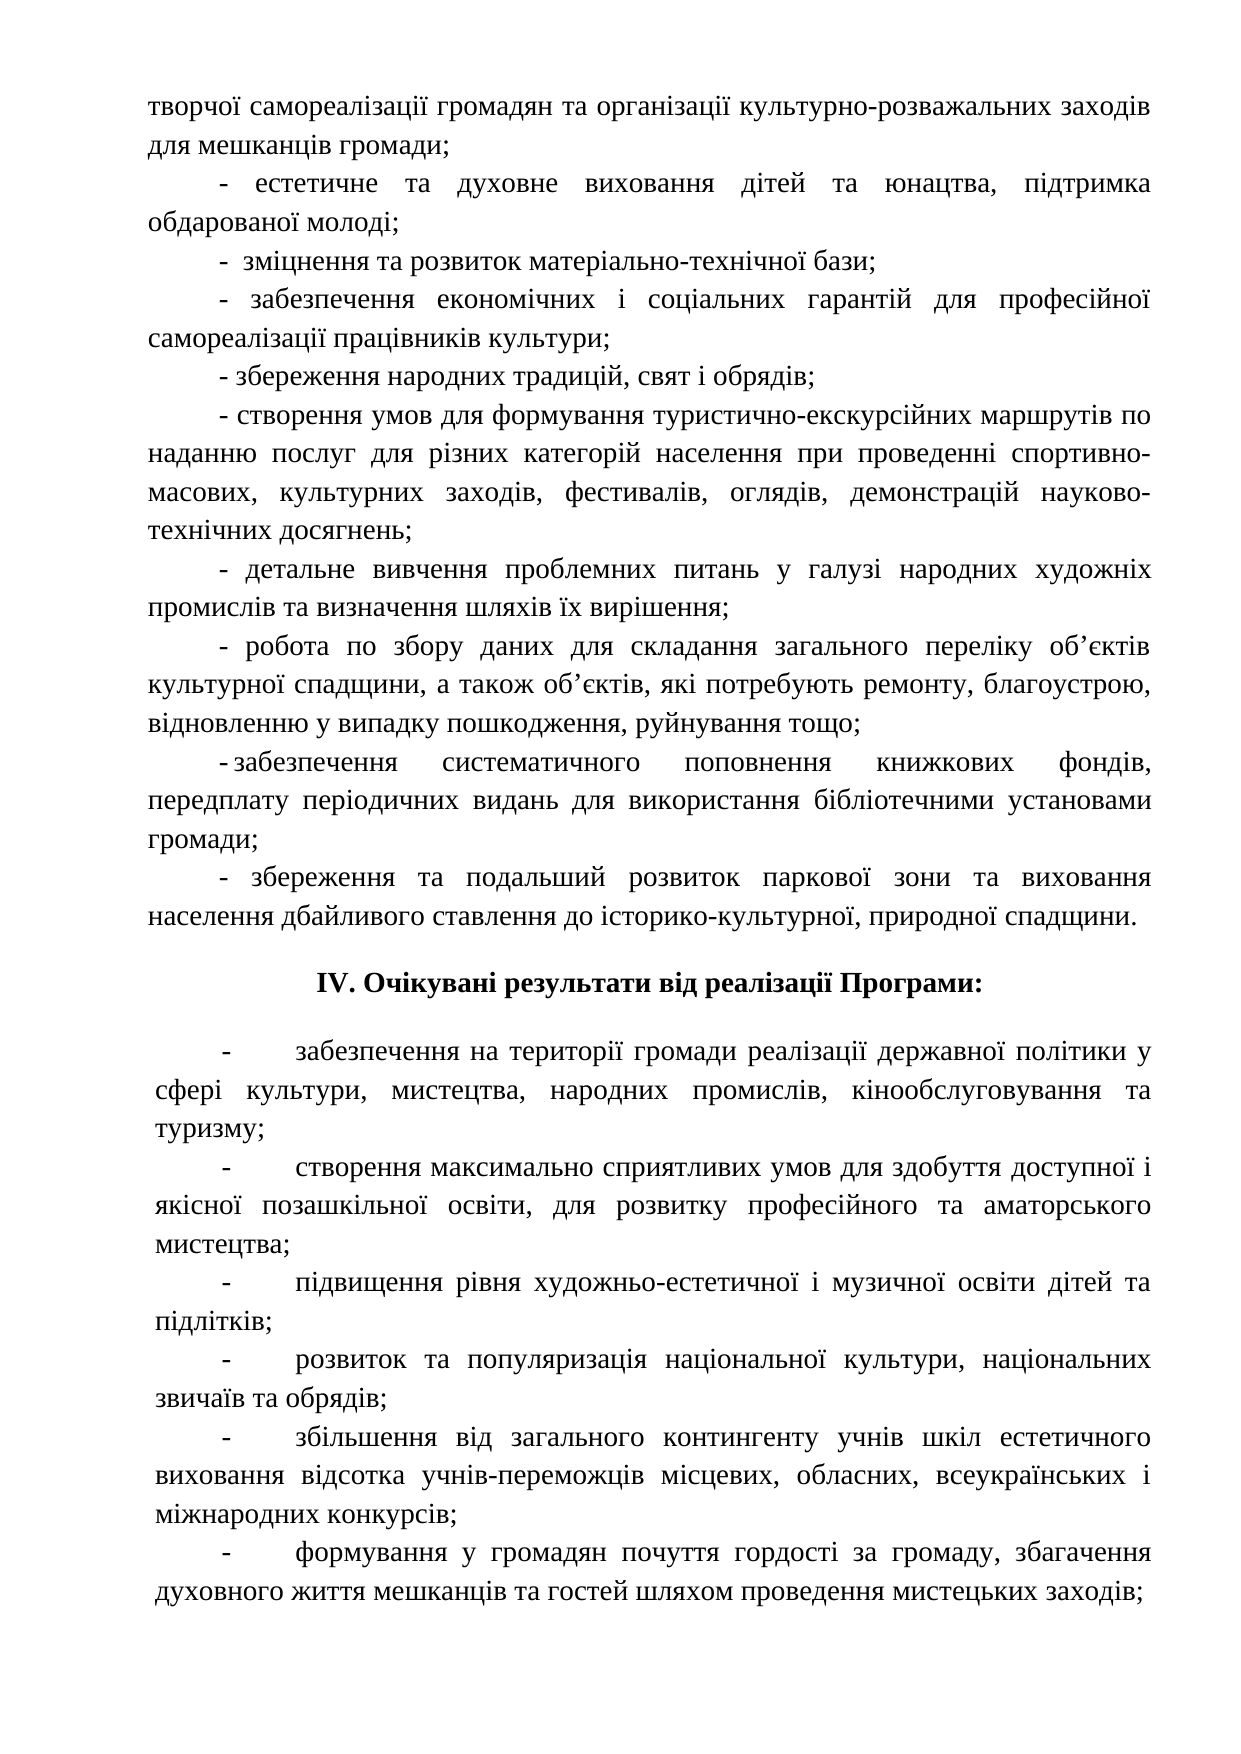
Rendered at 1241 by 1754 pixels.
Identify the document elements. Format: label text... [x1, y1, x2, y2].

list розвиток та популяризація національної культури, національних звичаїв та обрядів; [155, 1429, 1152, 1501]
text - естетичне та духовне виховання дітей та юнацтва, підтримка обдарованої молоді; [148, 166, 1152, 238]
text - збереження та подальший розвиток паркової зони та виховання населення дбайливого ставлення до історико-культурної, природної спадщини. [148, 859, 1152, 931]
text ІV. Очікувані результати від реалізації Програми: [148, 966, 1152, 999]
text - створення умов для формування туристично-екскурсійних маршрутів по наданню послуг для різних категорій населення при проведенні спортивно-масових, культурних заходів, фестивалів, оглядів, демонстрацій науково-технічних досягнень; [148, 397, 1152, 546]
list забезпечення на території громади реалізації державної політики у сфері культури, мистецтва, народних промислів, кінообслуговування та туризму; [155, 1033, 1152, 1144]
text - зміцнення та розвиток матеріально-технічної бази; [148, 243, 1152, 276]
text - збереження народних традицій, свят і обрядів; [148, 358, 1152, 392]
list збільшення від загального контингенту учнів шкіл естетичного виховання відсотка учнів-переможців місцевих, обласних, всеукраїнських і міжнародних конкурсів; [155, 1535, 1152, 1646]
text - забезпечення систематичного поповнення книжкових фондів, передплату періодичних видань для використання бібліотечними установами громади; [148, 744, 1152, 854]
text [148, 88, 1152, 161]
text - забезпечення економічних і соціальних гарантій для професійної самореалізації працівників культури; [148, 281, 1152, 353]
list підвищення рівня художньо-естетичної і музичної освіти дітей та підлітків; [155, 1323, 1152, 1395]
text - робота по збору даних для складання загального переліку об’єктів культурної спадщини, а також об’єктів, які потребують ремонту, благоустрою, відновленню у випадку пошкодження, руйнування тощо; [148, 628, 1152, 739]
list створення максимально сприятливих умов для здобуття доступної і якісної позашкільної освіти, для розвитку професійного та аматорського мистецтва; [155, 1178, 1152, 1289]
text - детальне вивчення проблемних питань у галузі народних художніх промислів та визначення шляхів їх вирішення; [148, 551, 1152, 623]
